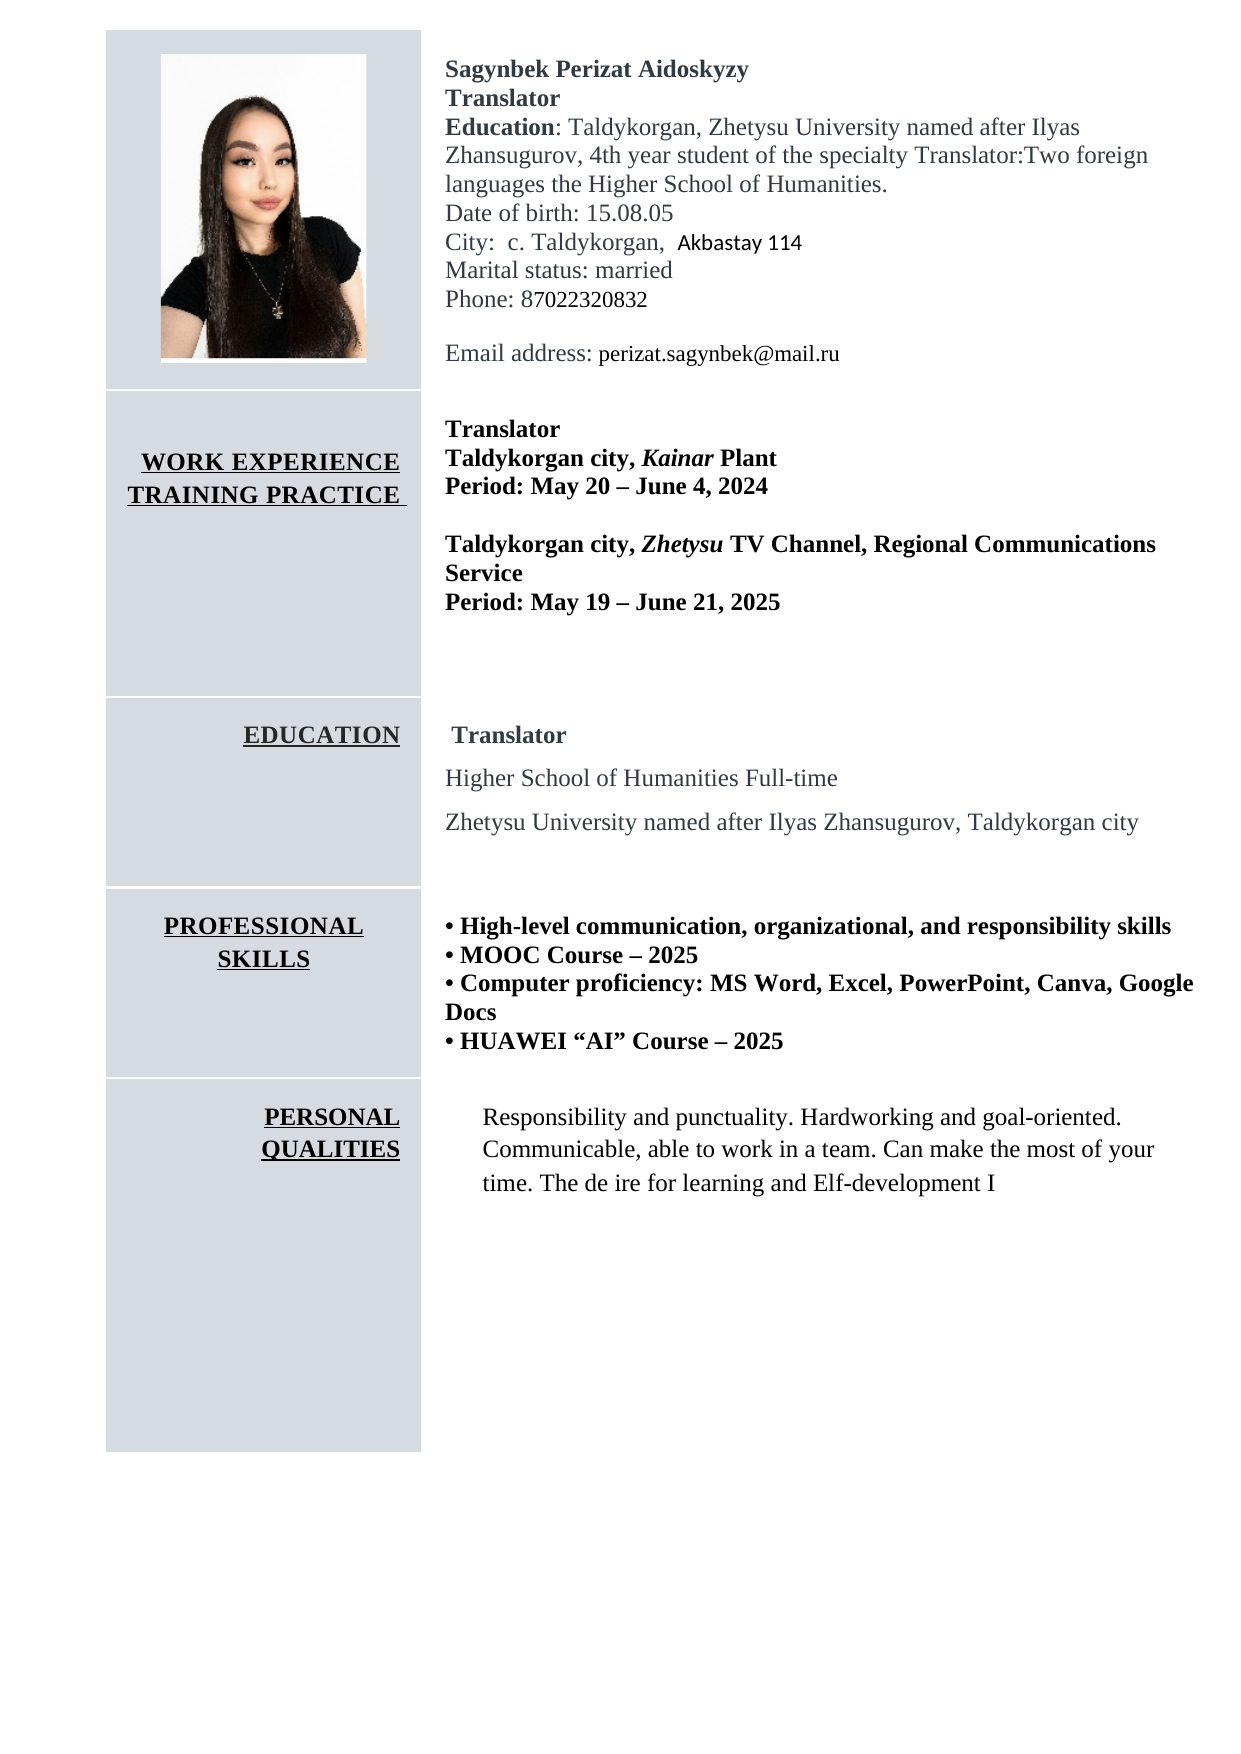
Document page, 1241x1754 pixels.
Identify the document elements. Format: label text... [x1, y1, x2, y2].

picture [160, 54, 367, 363]
table_header [106, 30, 421, 389]
table_cell Translator Taldykorgan city, Kainar Plant Period: May 20 – June 4, 2024 Taldykorgan city, Zhetysu TV Channel, Regional Communications Service Period: May 19 – June 21, 2025 [424, 391, 1223, 696]
table_cell Responsibility and punctuality. Hardworking and goal-oriented. Communicable, able to work in a team. Can make the most of your time. The de ire for learning and Elf-development I [424, 1079, 1223, 1452]
table_cell Translator Higher School of Humanities Full-time Zhetysu University named after Ilyas Zhansugurov, Taldykorgan city [424, 698, 1223, 886]
table_cell EDUCATION [106, 698, 421, 886]
table_cell PROFESSIONAL SKILLS [106, 889, 421, 1077]
table_cell PERSONAL QUALITIES [106, 1079, 421, 1452]
table_header Sagynbek Perizat Aidoskyzy Translator Education: Taldykorgan, Zhetysu University named after Ilyas Zhansugurov, 4th year student of the specialty Translator:Two foreign languages the Higher School of Humanities. Date of birth: 15.08.05 City: с. Taldykorgan, Akbastay 114 Marital status: married Phone: 87022320832 Email address: perizat.sagynbek@mail.ru [424, 32, 1223, 389]
table_cell • High-level communication, organizational, and responsibility skills • MOOC Course – 2025 • Computer proficiency: MS Word, Excel, PowerPoint, Canva, Google Docs • HUAWEI “AI” Course – 2025 [424, 889, 1223, 1077]
table_cell WORK EXPERIENCE TRAINING PRACTICE [106, 391, 421, 696]
